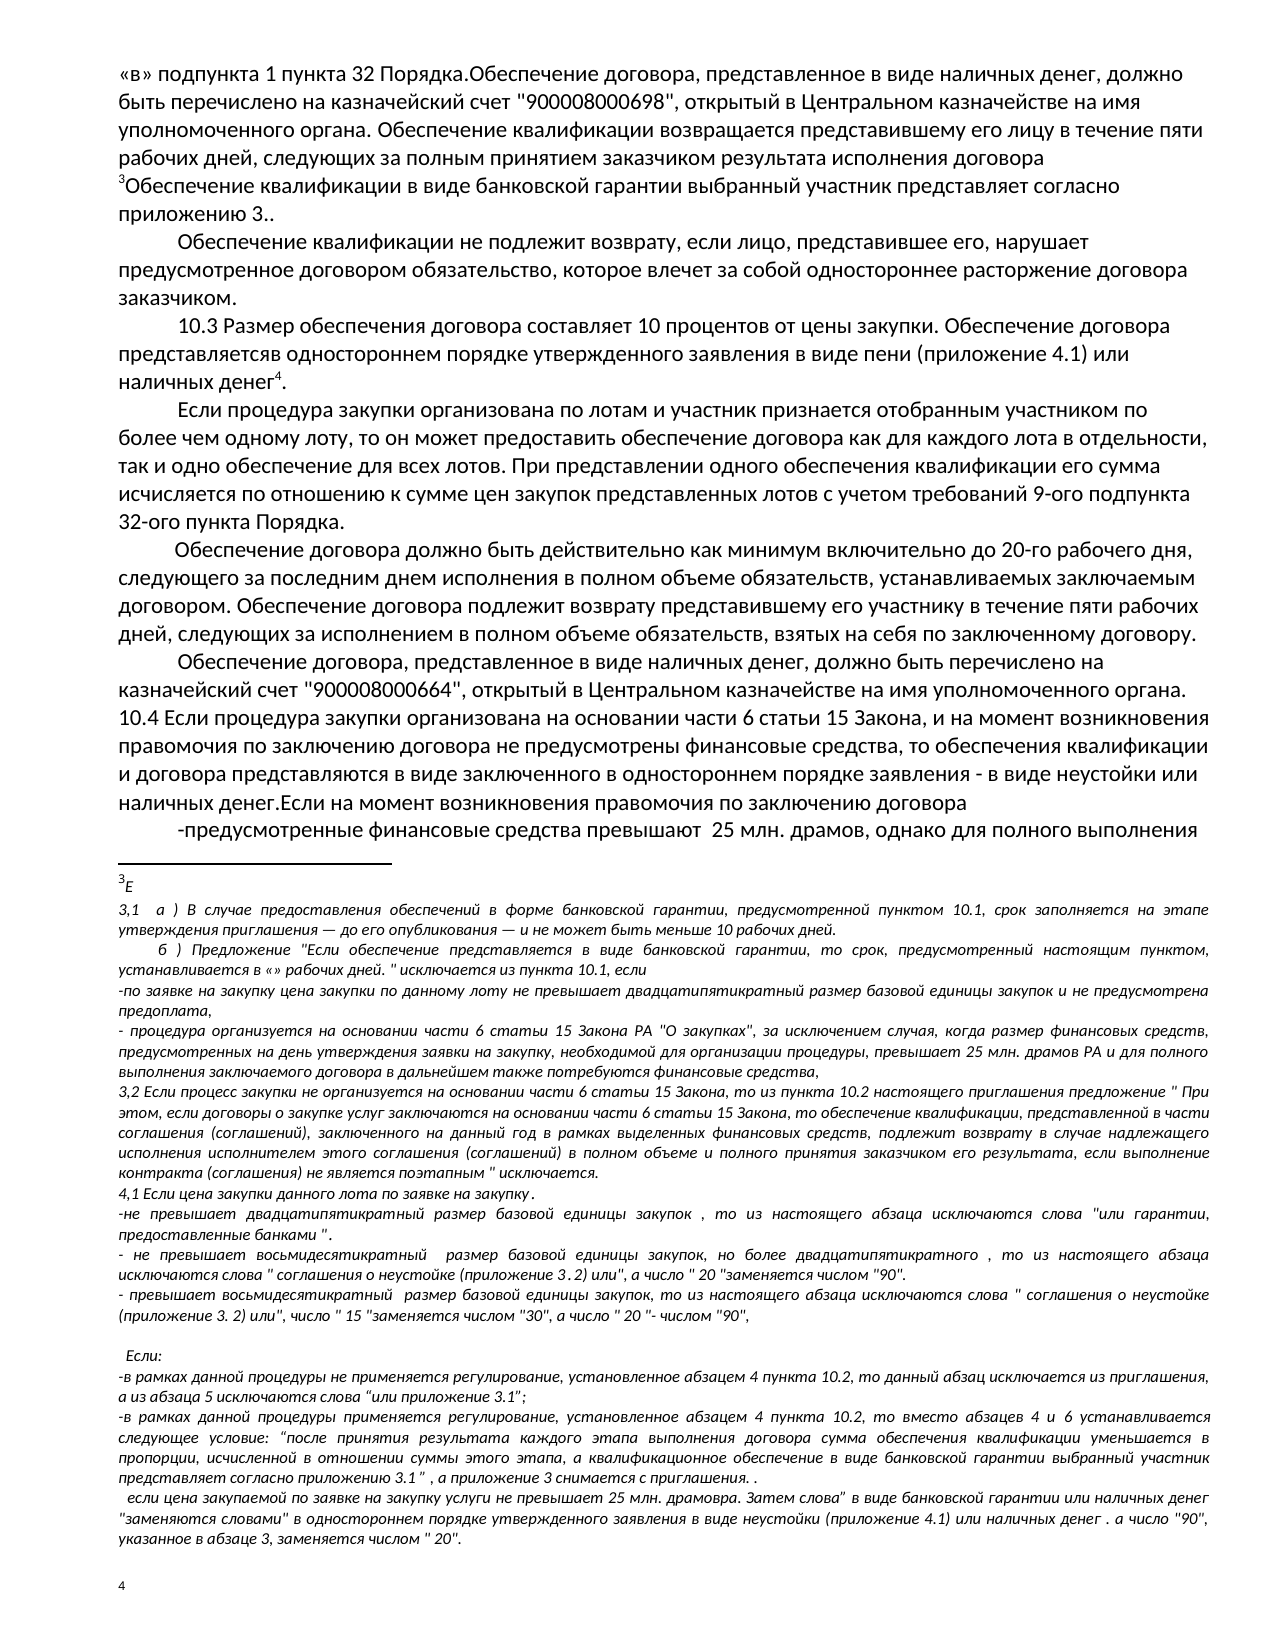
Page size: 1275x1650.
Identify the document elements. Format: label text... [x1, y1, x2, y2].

text Обеспечение договора, представленное в виде наличных денег, должно быть перечислено на казначейский счет "900008000664", открытый в Центральном казначействе на имя уполномоченного органа. [118, 647, 1211, 703]
text Обеспечение договора должно быть действительно как минимум включительно до 20-го рабочего дня, следующего за последним днем исполнения в полном объеме обязательств, устанавливаемых заключаемым договором. Обеспечение договора подлежит возврату представившему его участнику в течение пяти рабочих дней, следующих за исполнением в полном объеме обязательств, взятых на себя по заключенному договору. [118, 535, 1211, 647]
text Если процедура закупки организована по лотам и участник признается отобранным участником по более чем одному лоту, то он может предоставить обеспечение договора как для каждого лота в отдельности, так и одно обеспечение для всех лотов. При представлении одного обеспечения квалификации его сумма исчисляется по отношению к сумме цен закупок представленных лотов с учетом требований 9-ого подпункта 32-ого пункта Порядка. [118, 395, 1211, 535]
text Обеспечение квалификации в виде банковской гарантии выбранный участник представляет согласно приложению 3.. [118, 171, 1211, 227]
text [118, 59, 1211, 171]
text -предусмотренные финансовые средства превышают 25 млн. драмов, однако для полного выполнения договора и в дальнейшем требуются финансовые средства, то обеспечение обеспечения квалификации и договора, по части выделенных финансовых средств, представляется в видебанковскойгарантии или наличных денег, а по части требуемых финансовых средств-в одностороннем порядке утвержденного заявления-в виде неустойки или наличных денег. [118, 816, 1211, 844]
text Обеспечение квалификации не подлежит возврату, если лицо, представившее его, нарушает предусмотренное договором обязательство, которое влечет за собой одностороннее расторжение договора заказчиком. [118, 227, 1211, 311]
text 10.3 Размер обеспечения договора составляет 10 процентов от цены закупки. Обеспечение договора представляетсяв одностороннем порядке утвержденного заявления в виде пени (приложение 4.1) или наличных денег. [118, 311, 1211, 395]
text 10.4 Если процедура закупки организована на основании части 6 статьи 15 Закона, и на момент возникновения правомочия по заключению договора не предусмотрены финансовые средства, то обеспечения квалификации и договора представляются в виде заключенного в одностороннем порядке заявления - в виде неустойки или наличных денег.Если на момент возникновения правомочия по заключению договора [118, 703, 1211, 816]
